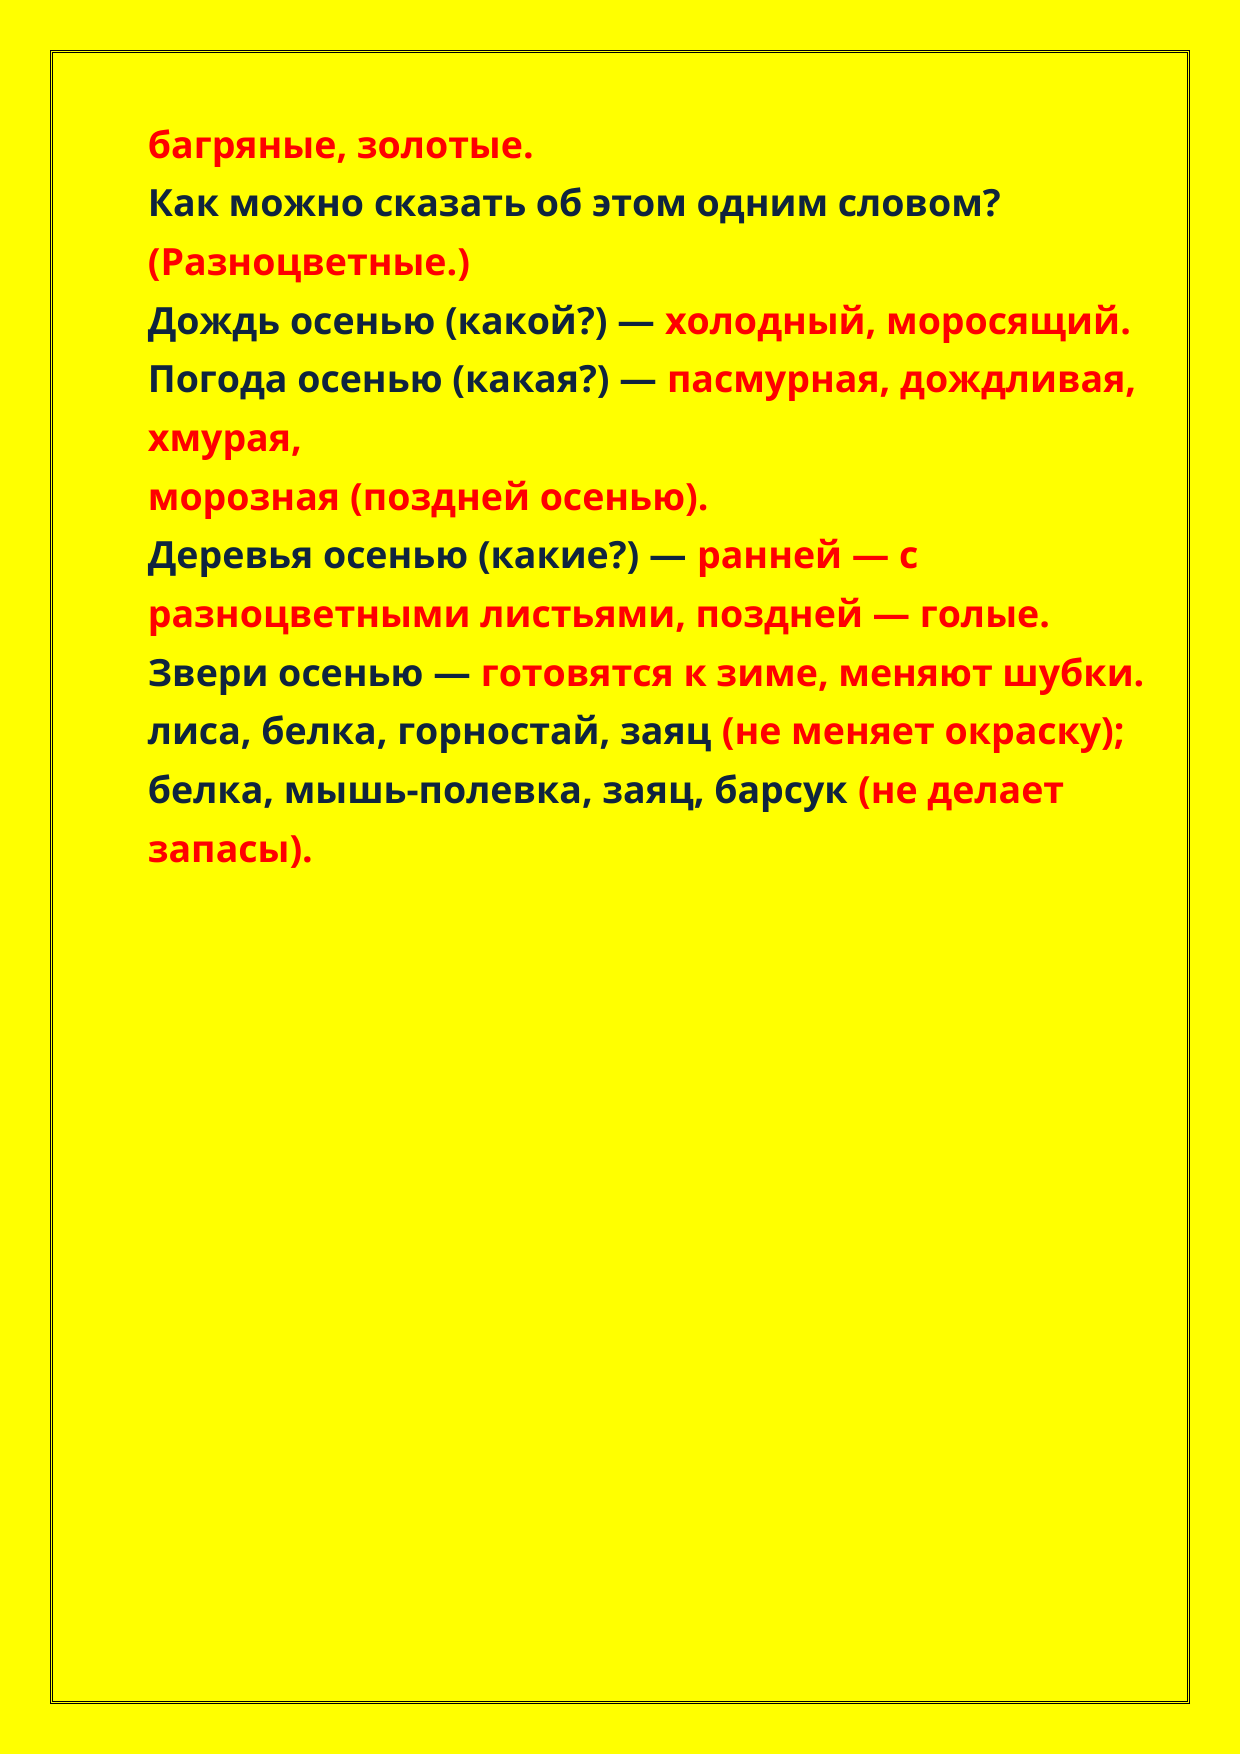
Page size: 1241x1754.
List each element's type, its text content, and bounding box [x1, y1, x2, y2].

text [148, 118, 1152, 462]
text морозная (поздней осенью). Деревья осенью (какие?) — ранней — с разноцветными листьями, поздней — голые. Звери осенью — готовятся к зиме, меняют шубки. лиса, белка, горностай, заяц (не меняет окраску); белка, мышь-полевка, заяц, барсук (не делает запасы). [148, 470, 1152, 873]
